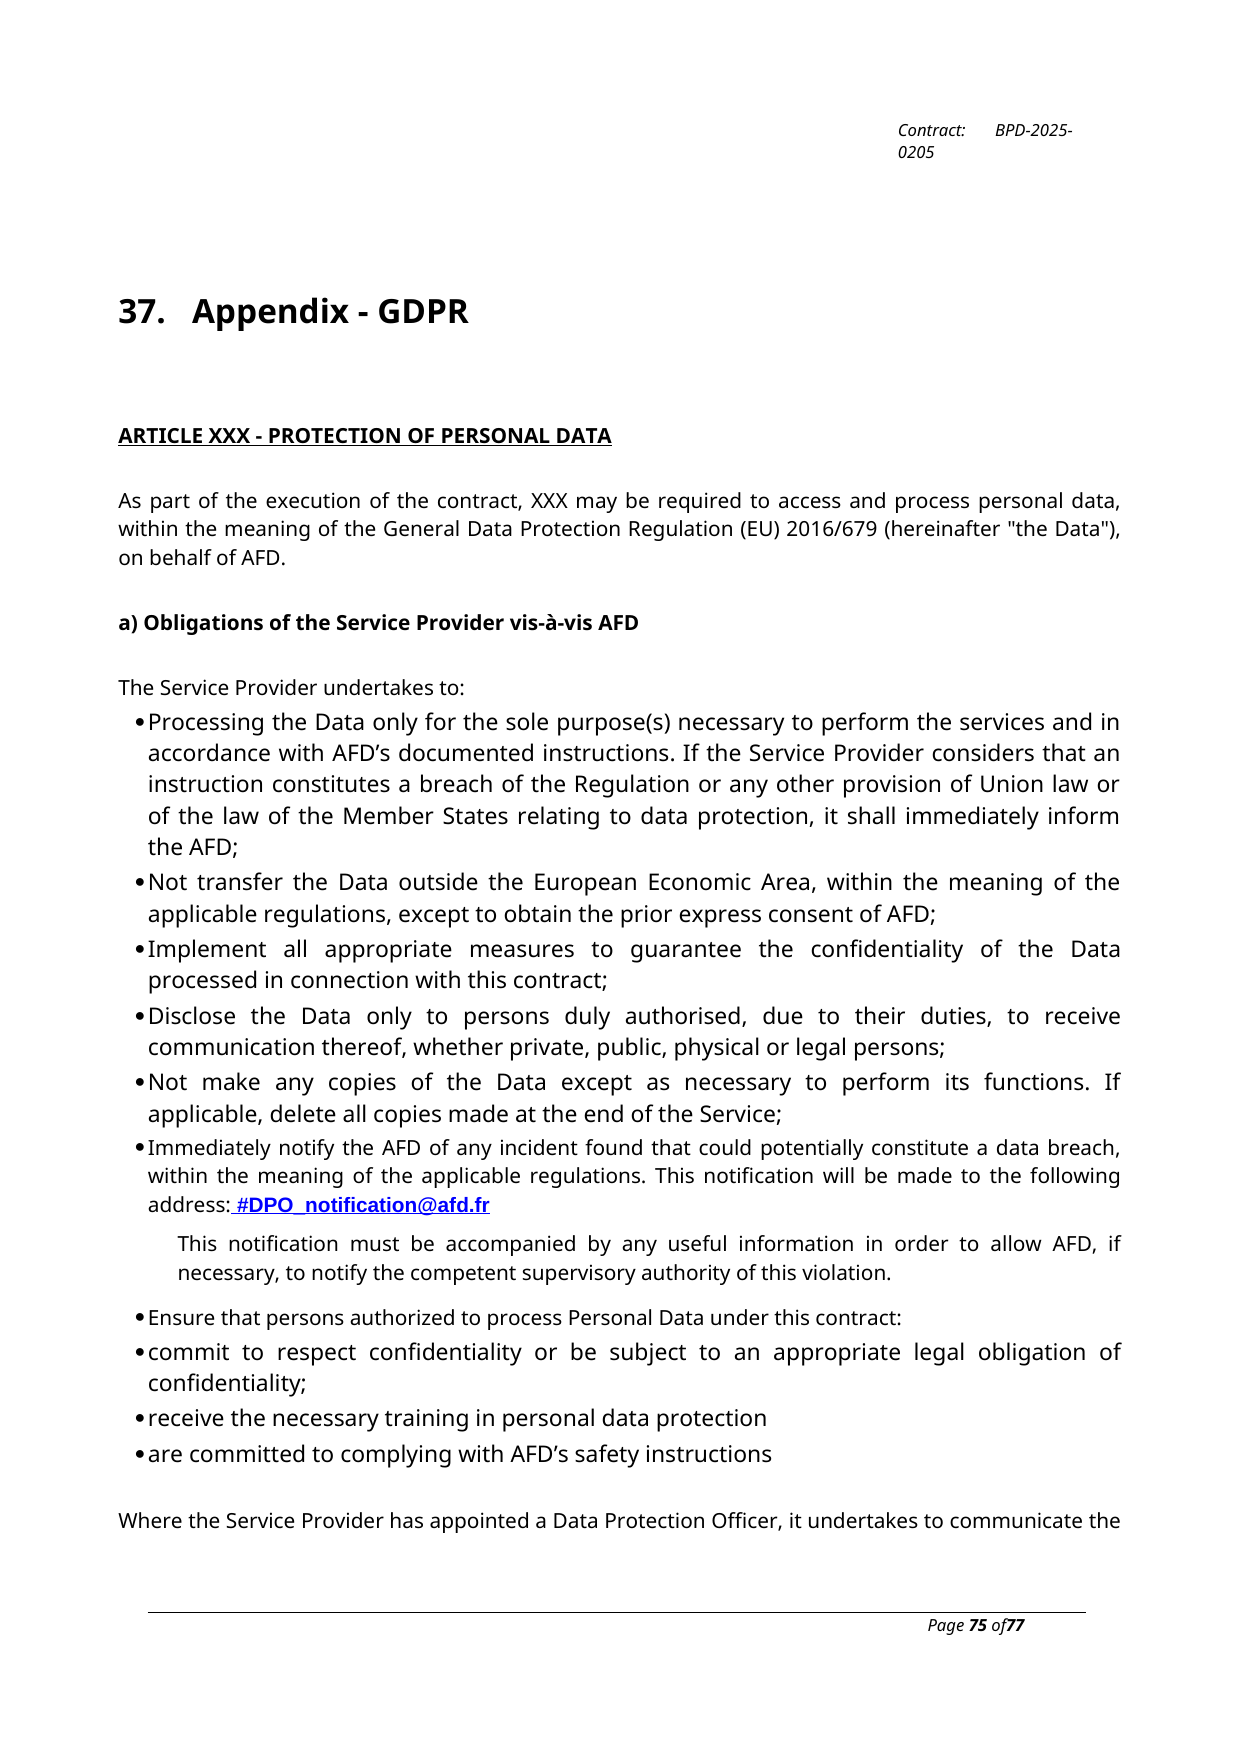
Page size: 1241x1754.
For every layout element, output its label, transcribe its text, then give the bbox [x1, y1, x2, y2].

list Implement all appropriate measures to guarantee the confidentiality of the Data processed in connection with this contract; [136, 933, 1122, 995]
text This notification must be accompanied by any useful information in order to allow AFD, if necessary, to notify the competent supervisory authority of this violation. [177, 1229, 1122, 1286]
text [118, 1506, 1122, 1534]
list are committed to complying with AFD’s safety instructions [136, 1438, 1122, 1469]
list Processing the Data only for the sole purpose(s) necessary to perform the services and in accordance with AFD’s documented instructions. If the Service Provider considers that an instruction constitutes a breach of the Regulation or any other provision of Union law or of the law of the Member States relating to data protection, it shall immediately inform the AFD; [136, 706, 1122, 862]
list Ensure that persons authorized to process Personal Data under this contract: [136, 1303, 1122, 1332]
text Appendix - GDPR [118, 288, 1122, 333]
text ARTICLE XXX - PROTECTION OF PERSONAL DATA [118, 421, 1122, 449]
text The Service Provider undertakes to: [118, 673, 1122, 702]
list receive the necessary training in personal data protection [136, 1402, 1122, 1434]
text a) Obligations of the Service Provider vis-à-vis AFD [118, 608, 1122, 636]
list Immediately notify the AFD of any incident found that could potentially constitute a data breach, within the meaning of the applicable regulations. This notification will be made to the following address: #DPO_notification@afd.fr [136, 1133, 1122, 1218]
list Not make any copies of the Data except as necessary to perform its functions. If applicable, delete all copies made at the end of the Service; [136, 1066, 1122, 1129]
text As part of the execution of the contract, XXX may be required to access and process personal data, within the meaning of the General Data Protection Regulation (EU) 2016/679 (hereinafter "the Data"), on behalf of AFD. [118, 486, 1122, 571]
list Not transfer the Data outside the European Economic Area, within the meaning of the applicable regulations, except to obtain the prior express consent of AFD; [136, 866, 1122, 929]
list Disclose the Data only to persons duly authorised, due to their duties, to receive communication thereof, whether private, public, physical or legal persons; [136, 999, 1122, 1062]
list commit to respect confidentiality or be subject to an appropriate legal obligation of confidentiality; [136, 1336, 1122, 1398]
